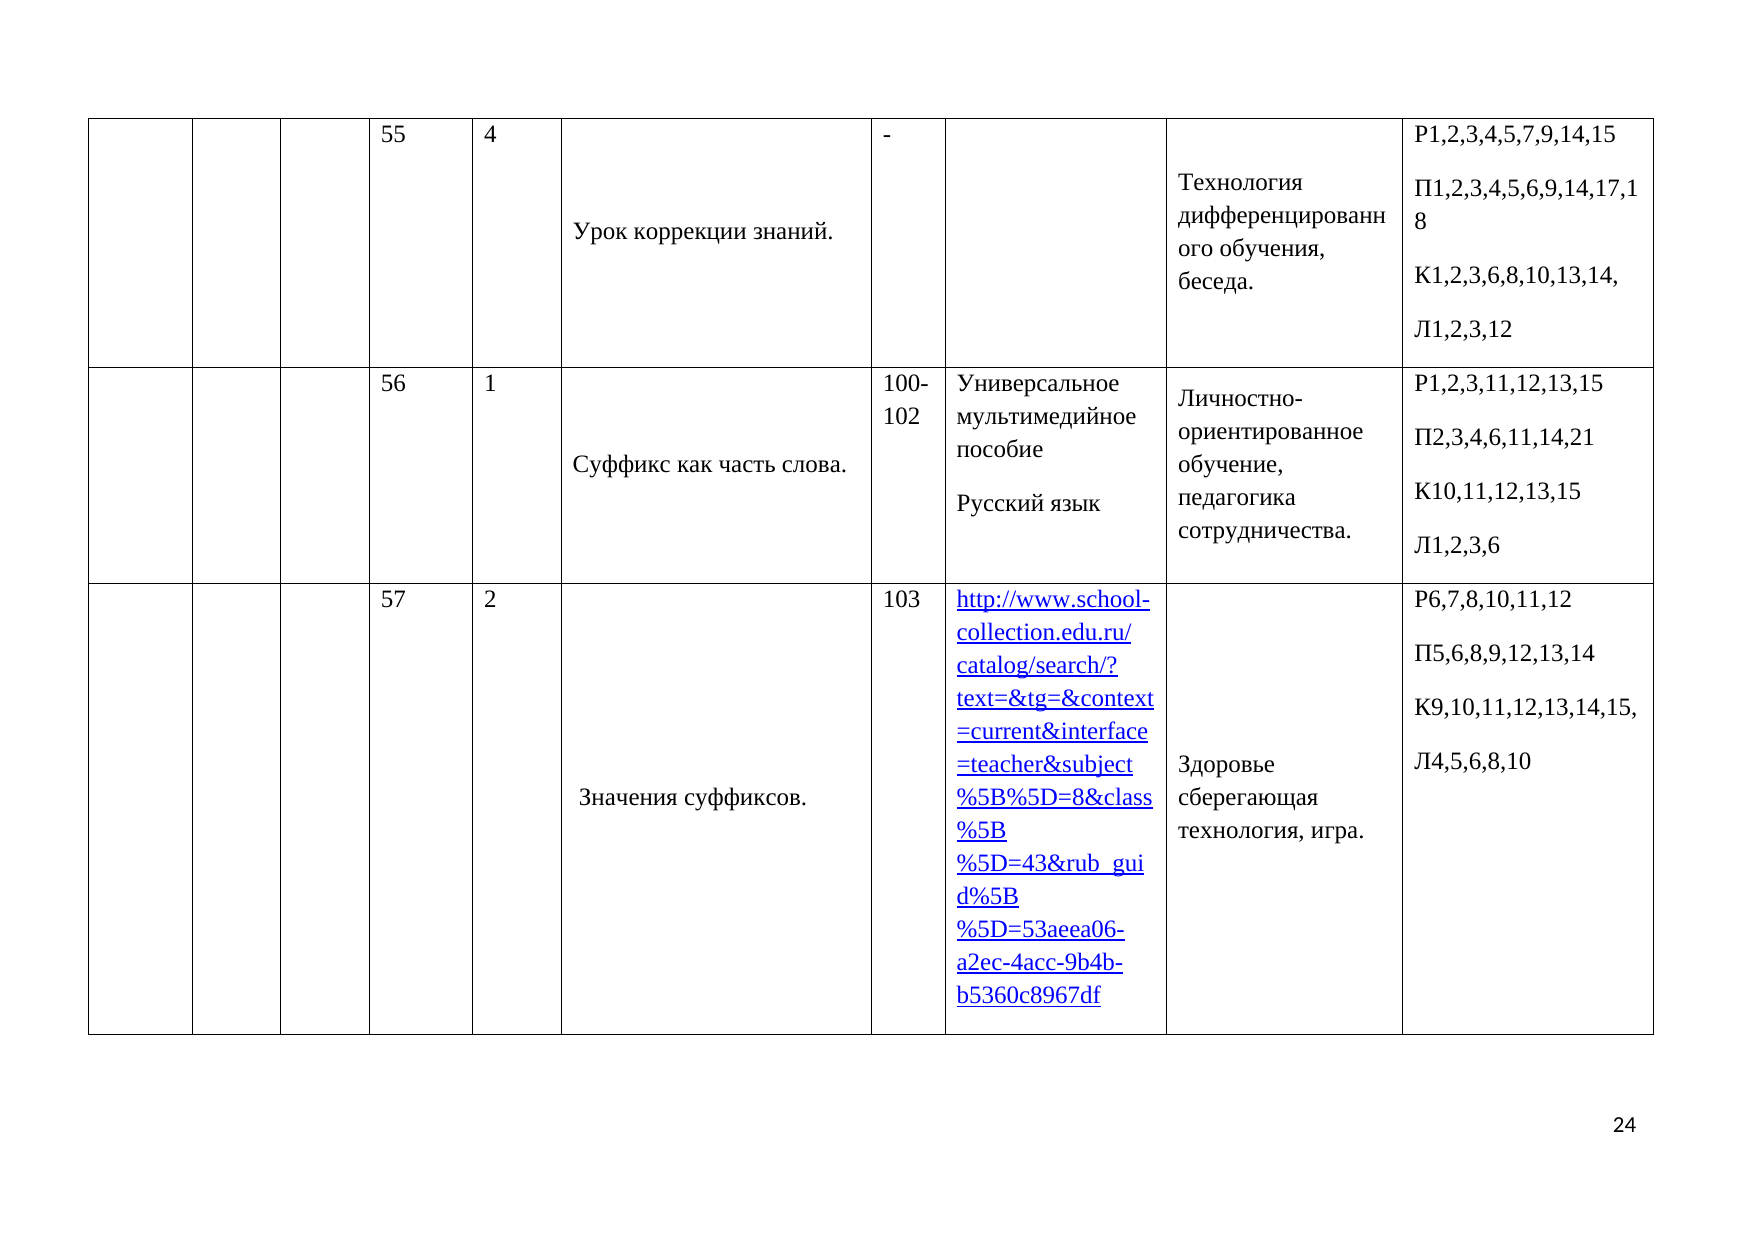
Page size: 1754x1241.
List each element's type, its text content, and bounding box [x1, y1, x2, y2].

table_cell - [872, 119, 945, 367]
table_cell Урок коррекции знаний. [562, 119, 871, 367]
table_cell 1 [473, 368, 561, 583]
table_cell 56 [370, 368, 472, 583]
table_cell [89, 368, 192, 583]
table_cell [193, 119, 280, 367]
table_cell Значения суффиксов. [562, 584, 871, 1034]
table_cell [89, 584, 192, 1034]
table_cell Универсальное мультимедийное пособие Русский язык [946, 368, 1166, 583]
table_cell Технология дифференцированного обучения, беседа. [1167, 119, 1402, 367]
table_cell [281, 584, 369, 1034]
table_cell Личностно-ориентированное обучение, педагогика сотрудничества. [1167, 368, 1402, 583]
table_cell [193, 584, 280, 1034]
table_cell 4 [473, 119, 561, 367]
table_cell 2 [473, 584, 561, 1034]
table_cell Р1,2,3,11,12,13,15 П2,3,4,6,11,14,21 К10,11,12,13,15 Л1,2,3,6 [1403, 368, 1653, 583]
table_cell Р1,2,3,4,5,7,9,14,15 П1,2,3,4,5,6,9,14,17,18 К1,2,3,6,8,10,13,14, Л1,2,3,12 [1403, 119, 1653, 367]
table_cell [281, 368, 369, 583]
table_cell [946, 119, 1166, 367]
table_cell [89, 119, 192, 367]
table_cell 100-102 [872, 368, 945, 583]
table_cell [281, 119, 369, 367]
table_cell 55 [370, 119, 472, 367]
table_cell Суффикс как часть слова. [562, 368, 871, 583]
table_cell Р6,7,8,10,11,12 П5,6,8,9,12,13,14 К9,10,11,12,13,14,15, Л4,5,6,8,10 [1403, 584, 1653, 1034]
table_cell Здоровье сберегающая технология, игра. [1167, 584, 1402, 1034]
table_cell http://www.school-collection.edu.ru/catalog/search/?text=&tg=&context=current&interface=teacher&subject%5B%5D=8&class%5B%5D=43&rub_guid%5B%5D=53aeea06-a2ec-4acc-9b4b-b5360c8967df [946, 584, 1166, 1034]
table_cell 103 [872, 584, 945, 1034]
table_cell 57 [370, 584, 472, 1034]
table_cell [193, 368, 280, 583]
